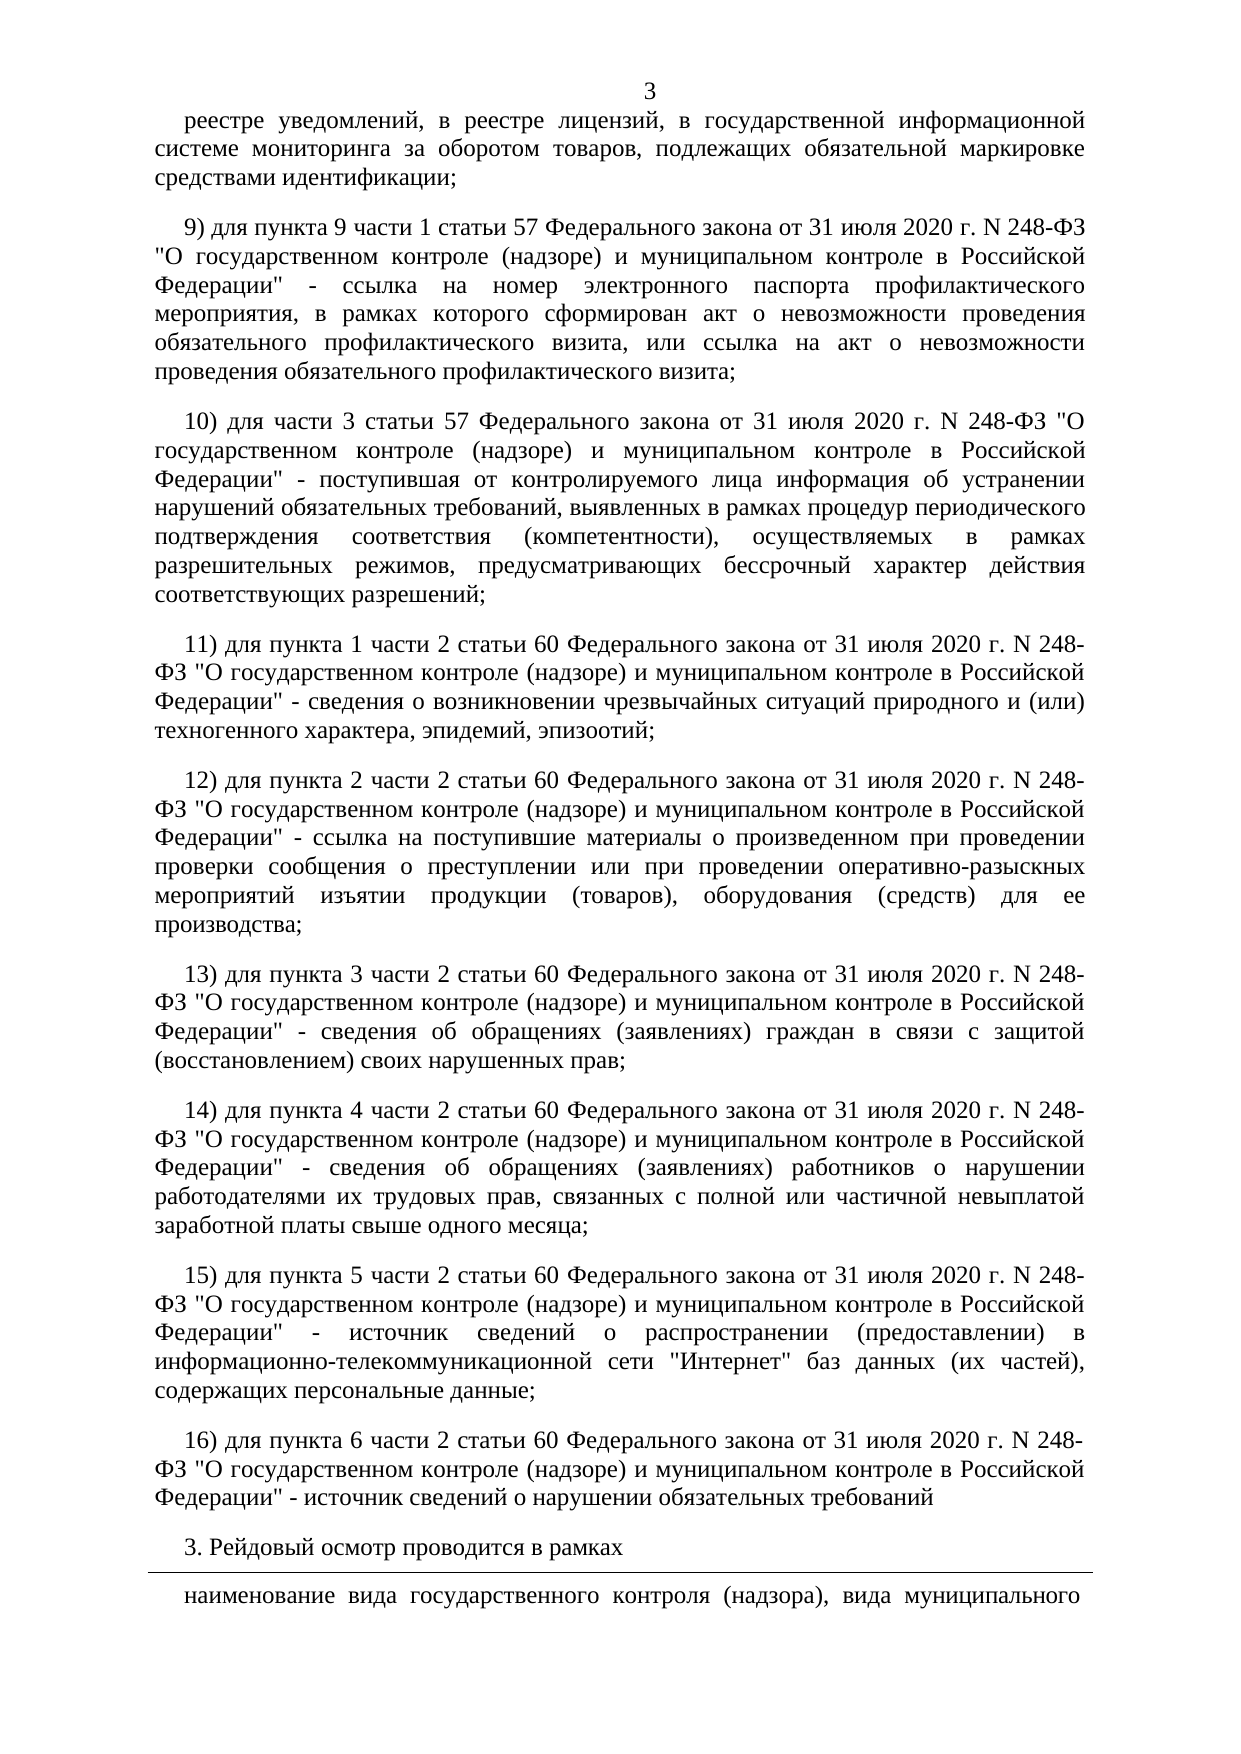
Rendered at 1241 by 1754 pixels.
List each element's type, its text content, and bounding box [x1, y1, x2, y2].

list для части 3 статьи 57 Федерального закона от 31 июля 2020 г. N 248-ФЗ "О государственном контроле (надзоре) и муниципальном контроле в Российской Федерации" - поступившая от контролируемого лица информация об устранении нарушений обязательных требований, выявленных в рамках процедур периодического подтверждения соответствия (компетентности), осуществляемых в рамках разрешительных режимов, предусматривающих бессрочный характер действия соответствующих разрешений; [154, 406, 1086, 607]
list для пункта 5 части 2 статьи 60 Федерального закона от 31 июля 2020 г. N 248- ФЗ "О государственном контроле (надзоре) и муниципальном контроле в Российской Федерации" - источник сведений о распространении (предоставлении) в информационно-телекоммуникационной сети "Интернет" баз данных (их частей), содержащих персональные данные; [154, 1260, 1086, 1404]
list для пункта 6 части 2 статьи 60 Федерального закона от 31 июля 2020 г. N 248- ФЗ "О государственном контроле (надзоре) и муниципальном контроле в Российской Федерации" - источник сведений о нарушении обязательных требований [154, 1425, 1085, 1511]
text наименование вида государственного контроля (надзора), вида муниципального [184, 1581, 1166, 1609]
list для пункта 9 части 1 статьи 57 Федерального закона от 31 июля 2020 г. N 248-ФЗ "О государственном контроле (надзоре) и муниципальном контроле в Российской Федерации" - ссылка на номер электронного паспорта профилактического мероприятия, в рамках которого сформирован акт о невозможности проведения обязательного профилактического визита, или ссылка на акт о невозможности проведения обязательного профилактического визита; [154, 212, 1086, 385]
list для пункта 4 части 2 статьи 60 Федерального закона от 31 июля 2020 г. N 248- ФЗ "О государственном контроле (надзоре) и муниципальном контроле в Российской Федерации" - сведения об обращениях (заявлениях) работников о нарушении работодателями их трудовых прав, связанных с полной или частичной невыплатой заработной платы свыше одного месяца; [154, 1095, 1086, 1239]
list для пункта 2 части 2 статьи 60 Федерального закона от 31 июля 2020 г. N 248- ФЗ "О государственном контроле (надзоре) и муниципальном контроле в Российской Федерации" - ссылка на поступившие материалы о произведенном при проведении проверки сообщения о преступлении или при проведении оперативно-разыскных мероприятий изъятии продукции (товаров), оборудования (средств) для ее производства; [154, 765, 1086, 937]
list для пункта 3 части 2 статьи 60 Федерального закона от 31 июля 2020 г. N 248- ФЗ "О государственном контроле (надзоре) и муниципальном контроле в Российской Федерации" - сведения об обращениях (заявлениях) граждан в связи с защитой (восстановлением) своих нарушенных прав; [154, 959, 1086, 1074]
list для пункта 1 части 2 статьи 60 Федерального закона от 31 июля 2020 г. N 248- ФЗ "О государственном контроле (надзоре) и муниципальном контроле в Российской Федерации" - сведения о возникновении чрезвычайных ситуаций природного и (или) техногенного характера, эпидемий, эпизоотий; [154, 629, 1086, 744]
text реестре уведомлений, в реестре лицензий, в государственной информационной системе мониторинга за оборотом товаров, подлежащих обязательной маркировке средствами идентификации; [154, 105, 1086, 191]
list Рейдовый осмотр проводится в рамках [184, 1532, 1166, 1561]
